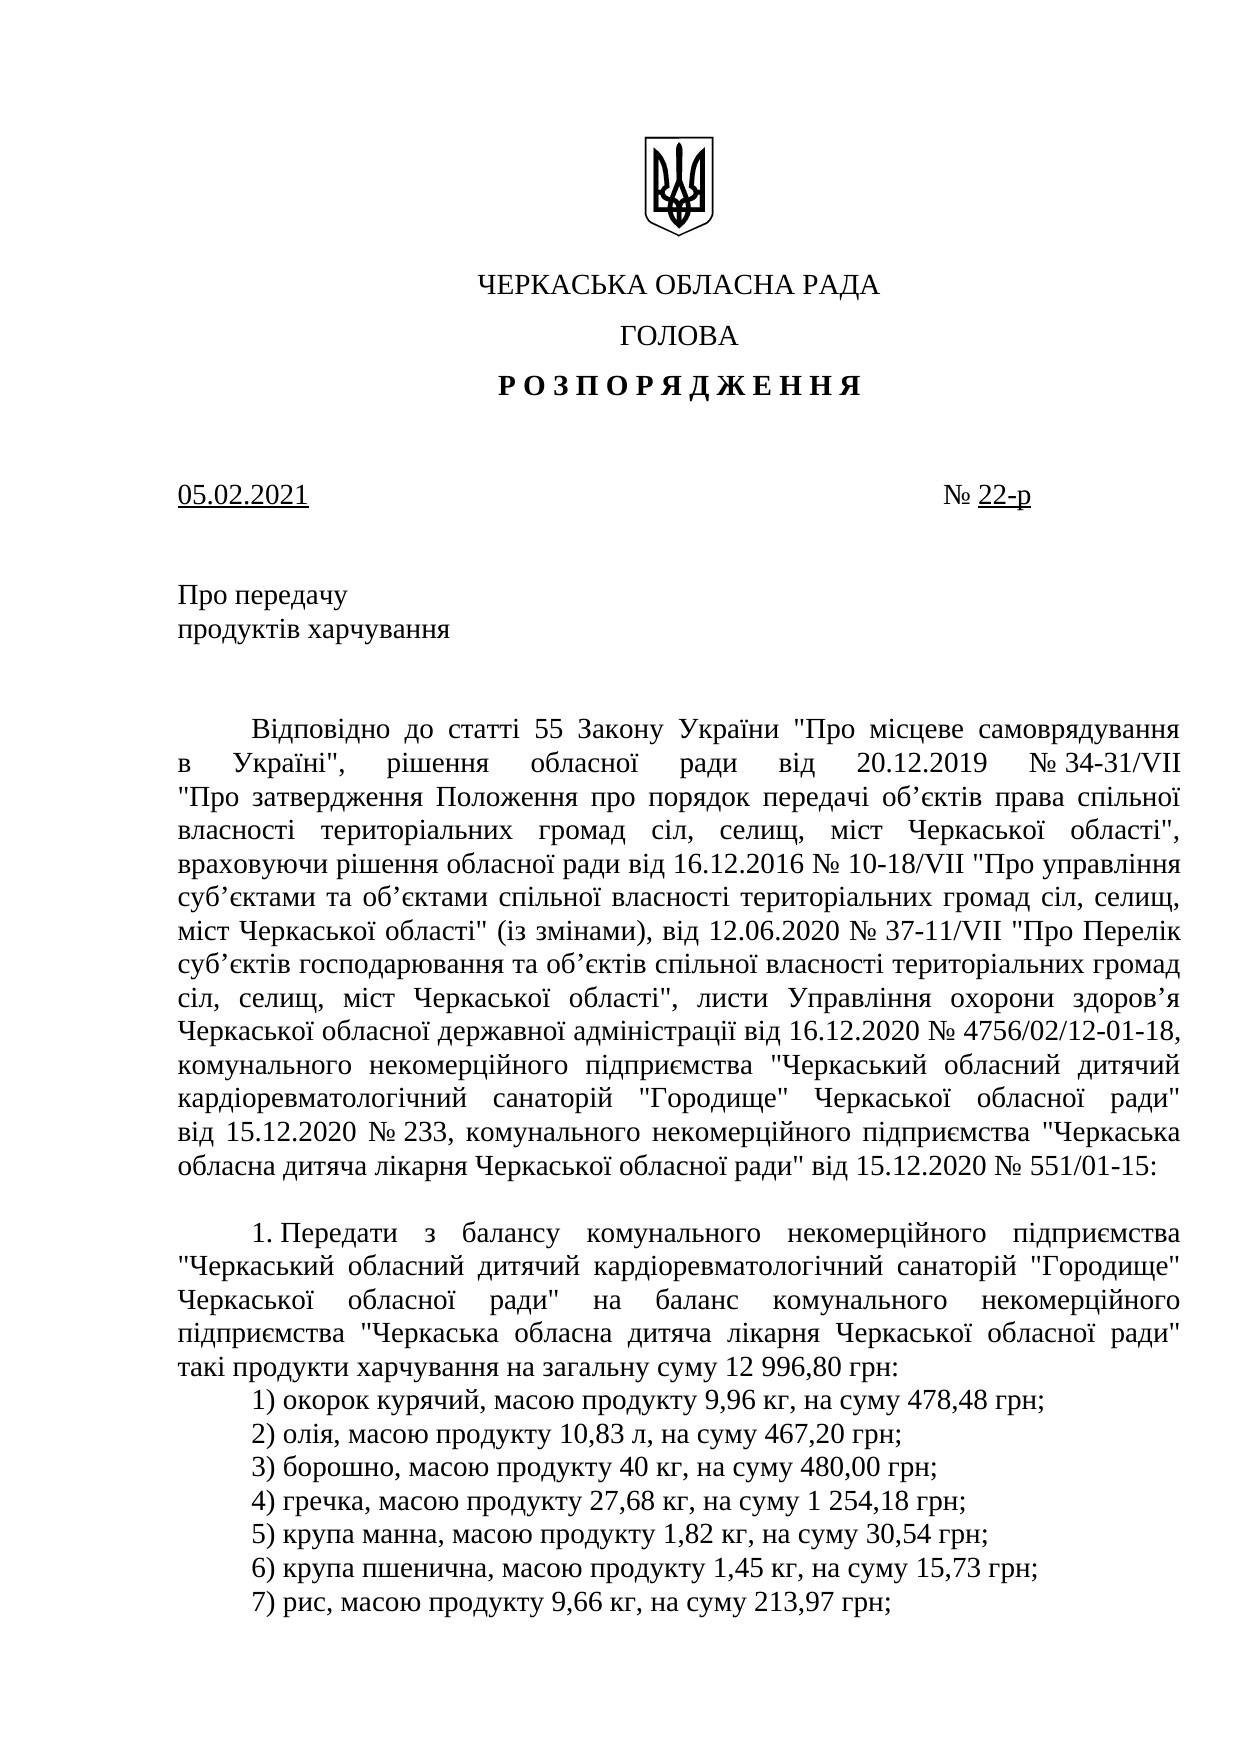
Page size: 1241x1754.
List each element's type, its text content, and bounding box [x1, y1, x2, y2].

text 05.02.2021 № 22-р [177, 477, 1181, 510]
text 4) гречка, масою продукту 27,68 кг, на суму 1 254,18 грн; [177, 1483, 1181, 1517]
text Р О З П О Р Я Д Ж Е Н Н Я [177, 368, 1181, 401]
text 6) крупа пшенична, масою продукту 1,45 кг, на суму 15,73 грн; [177, 1550, 1181, 1584]
text 2) олія, масою продукту 10,83 л, на суму 467,20 грн; [177, 1416, 1181, 1449]
text Відповідно до статті 55 Закону України "Про місцеве самоврядування в Україні", рішення обласної ради від 20.12.2019 № 34-31/VII "Про затвердження Положення про порядок передачі об’єктів права спільної власності територіальних громад сіл, селищ, міст Черкаської області", враховуючи рішення обласної ради від 16.12.2016 № 10-18/VII "Про управління суб’єктами та об’єктами спільної власності територіальних громад сіл, селищ, міст Черкаської області" (із змінами), від 12.06.2020 № 37-11/VII "Про Перелік суб’єктів господарювання та об’єктів спільної власності територіальних громад сіл, селищ, міст Черкаської області", листи Управління охорони здоров’я Черкаської обласної державної адміністрації від 16.12.2020 № 4756/02/12-01-18, комунального некомерційного підприємства "Черкаський обласний дитячий кардіоревматологічний санаторій "Городище" Черкаської обласної ради" від 15.12.2020 № 233, комунального некомерційного підприємства "Черкаська обласна дитяча лікарня Черкаської обласної ради" від 15.12.2020 № 551/01-15: [177, 712, 1181, 1181]
text 1. Передати з балансу комунального некомерційного підприємства "Черкаський обласний дитячий кардіоревматологічний санаторій "Городище" Черкаської обласної ради" на баланс комунального некомерційного підприємства "Черкаська обласна дитяча лікарня Черкаської обласної ради" такі продукти харчування на загальну суму 12 996,80 грн: [177, 1215, 1181, 1382]
text ГОЛОВА [177, 318, 1181, 351]
text Про передачу [177, 577, 1181, 611]
text 5) крупа манна, масою продукту 1,82 кг, на суму 30,54 грн; [177, 1517, 1181, 1550]
text 1) окорок курячий, масою продукту 9,96 кг, на суму 478,48 грн; [177, 1382, 1181, 1416]
text ЧЕРКАСЬКА ОБЛАСНА РАДА [177, 267, 1181, 301]
text 3) борошно, масою продукту 40 кг, на суму 480,00 грн; [177, 1449, 1181, 1483]
picture [622, 118, 736, 255]
text 7) рис, масою продукту 9,66 кг, на суму 213,97 грн; [177, 1584, 1181, 1617]
text продуктів харчування [177, 611, 1181, 644]
